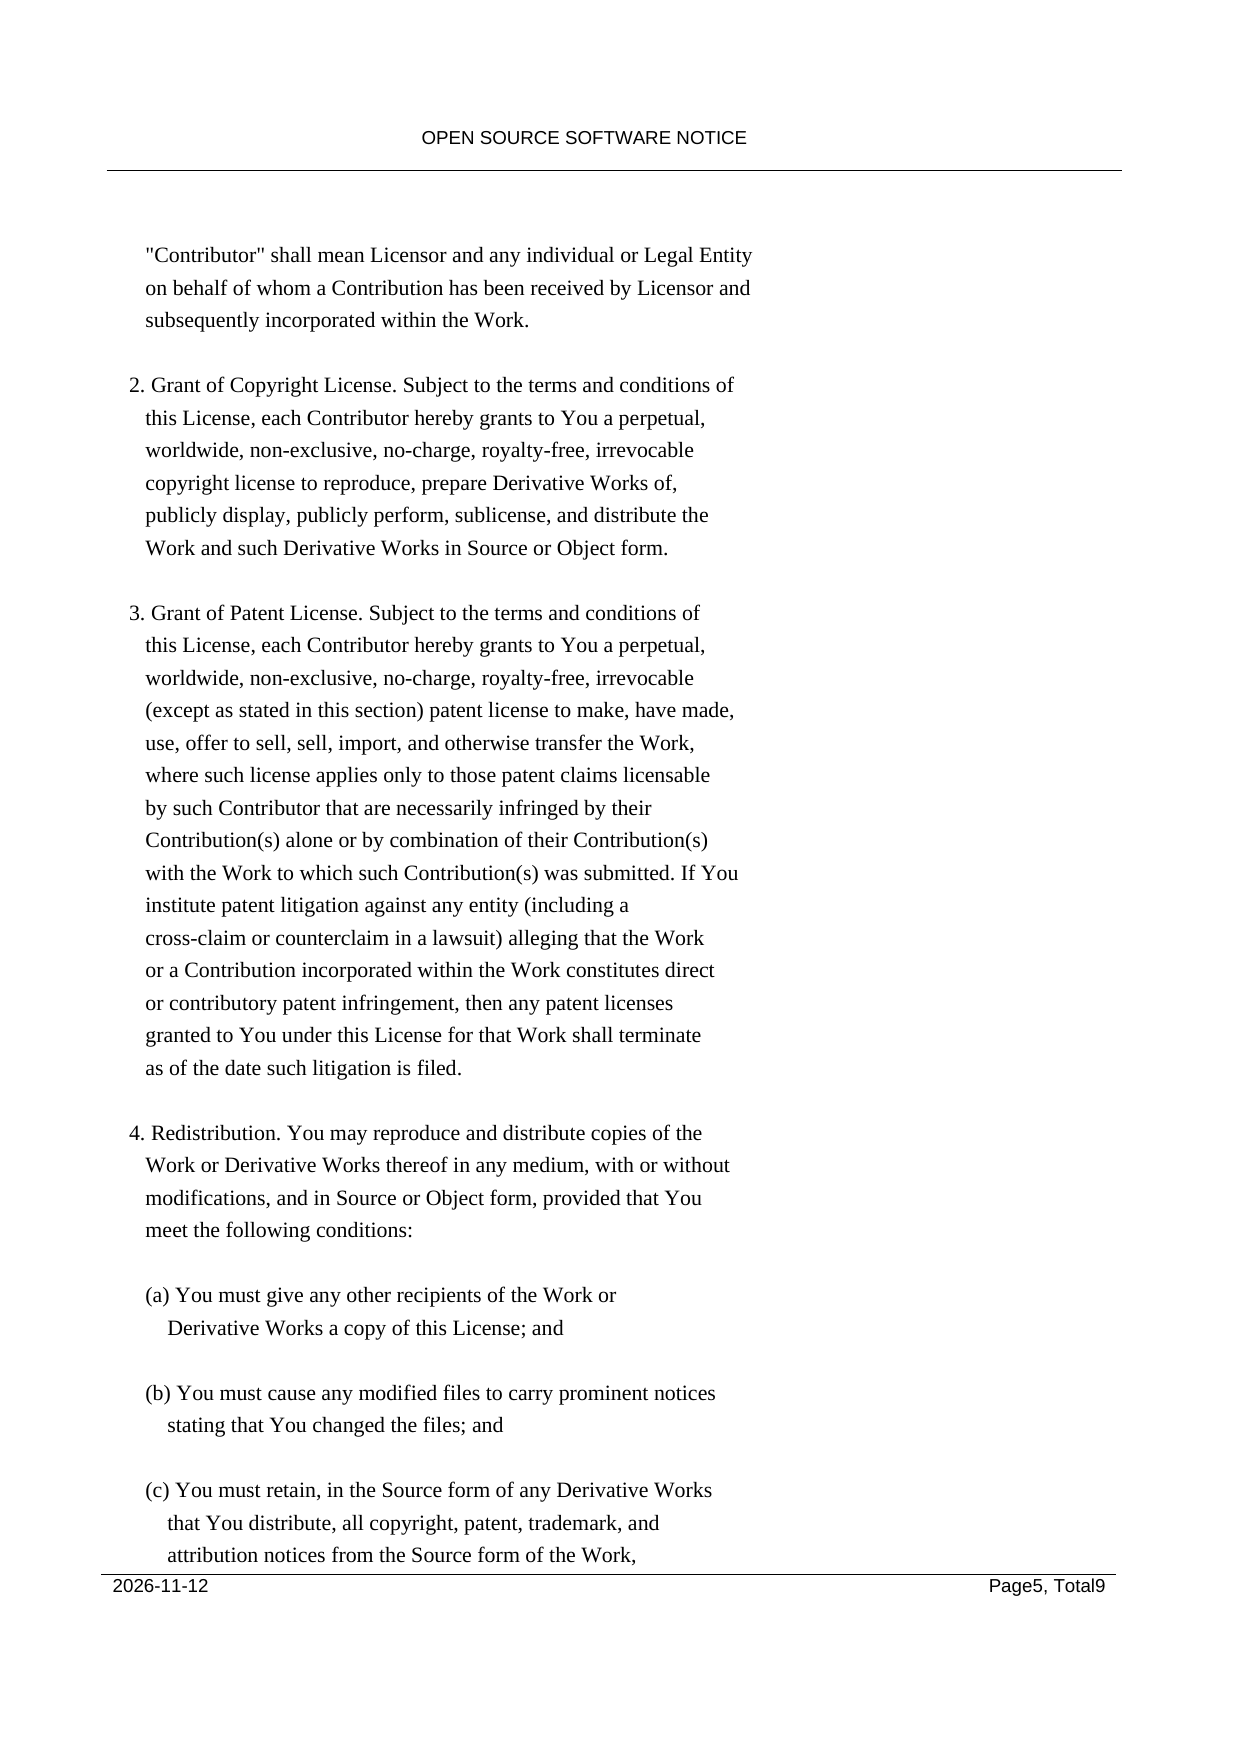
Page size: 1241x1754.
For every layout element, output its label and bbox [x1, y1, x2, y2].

text [112, 206, 1128, 1571]
